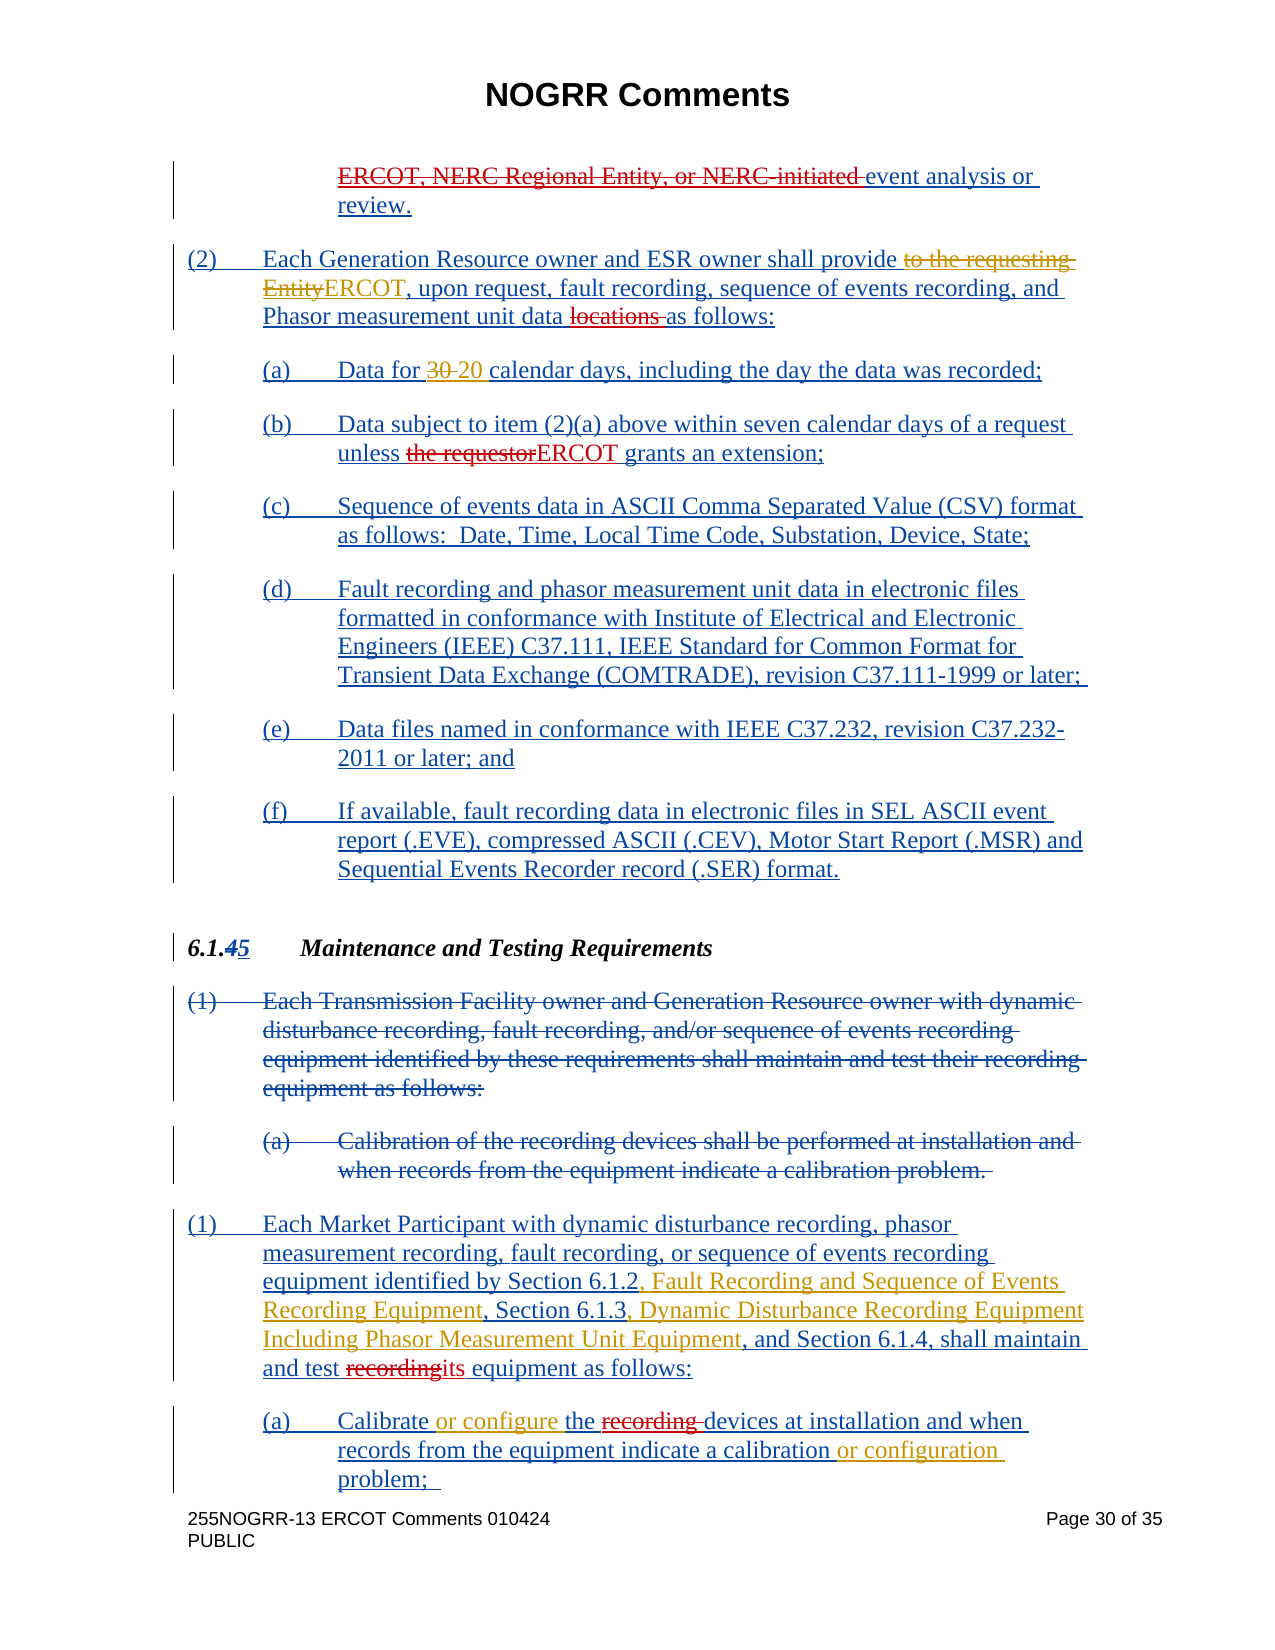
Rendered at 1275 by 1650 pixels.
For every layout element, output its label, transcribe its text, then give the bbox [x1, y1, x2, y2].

text 6.1. Maintenance and Testing Requirements [187, 933, 1087, 961]
